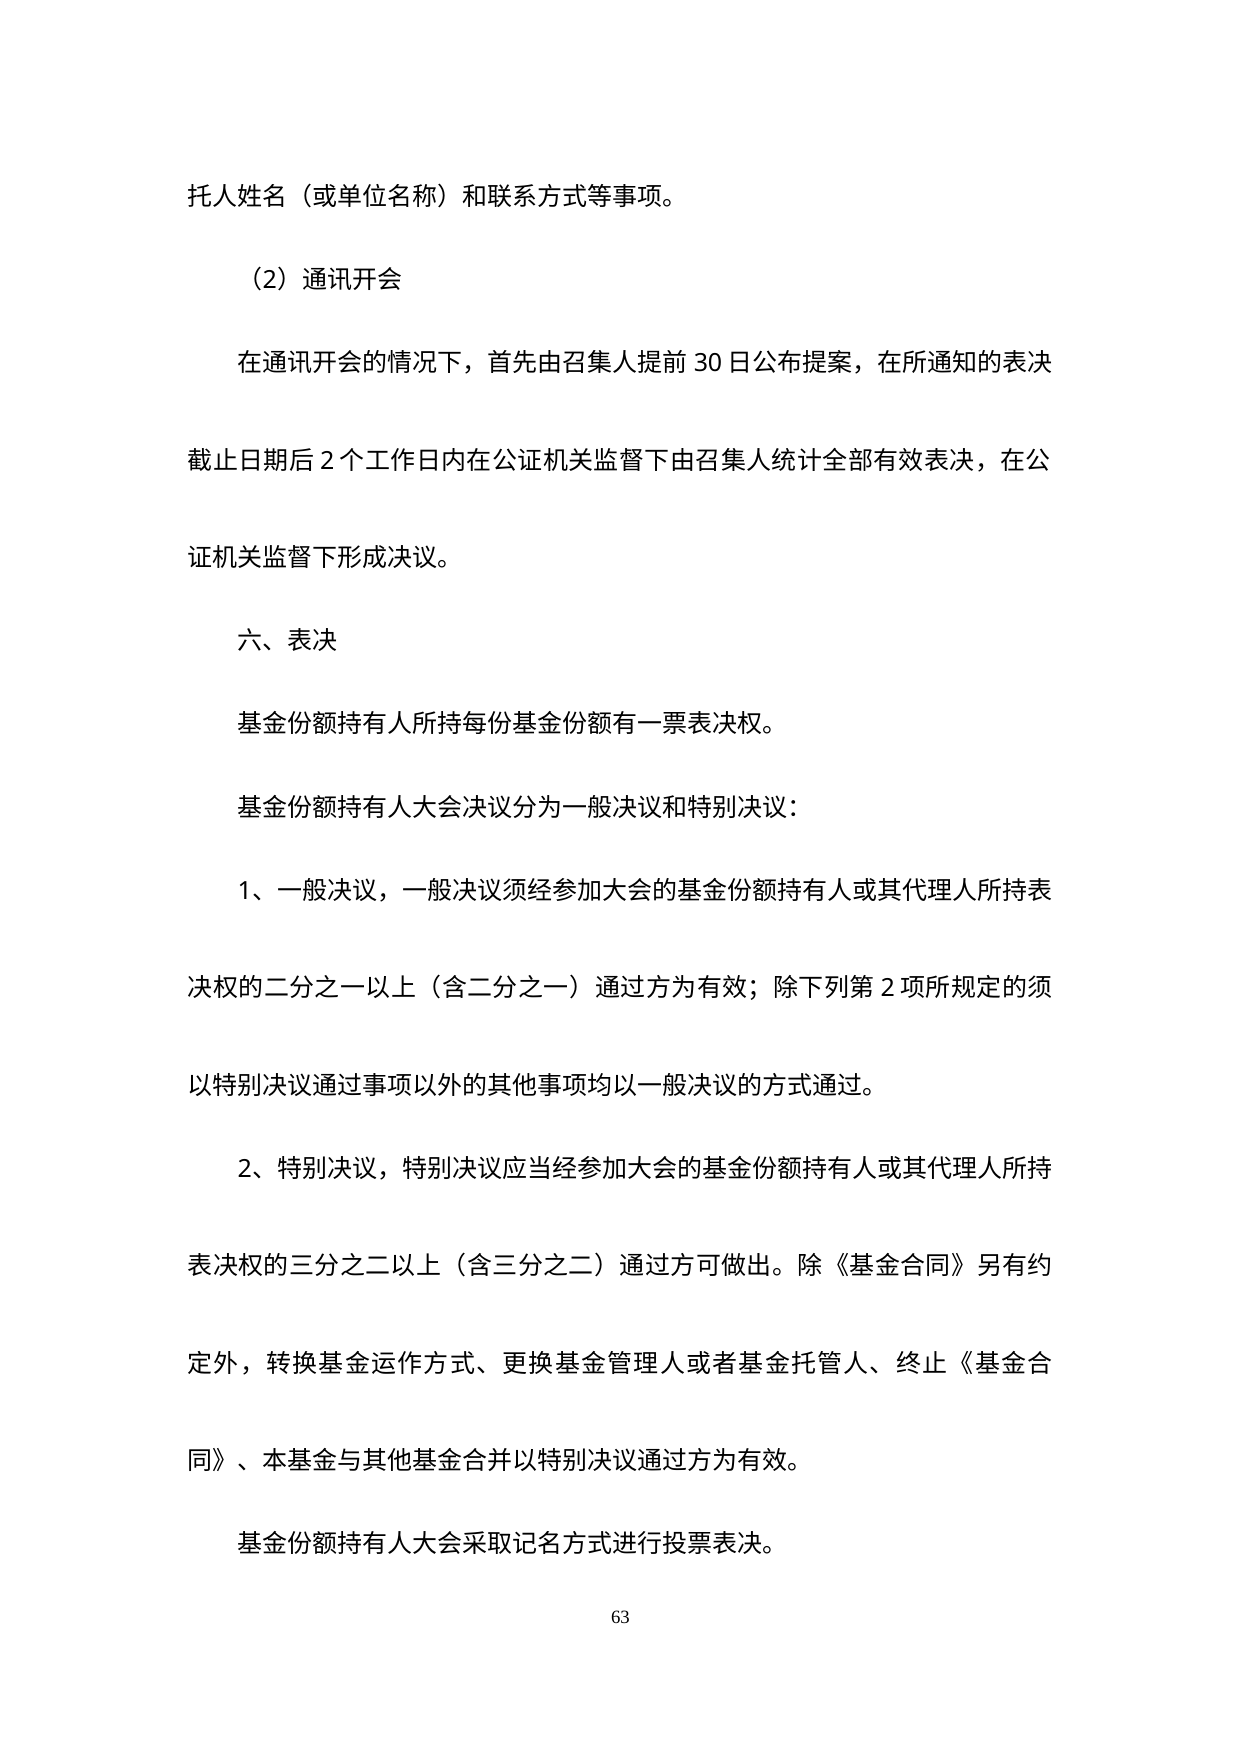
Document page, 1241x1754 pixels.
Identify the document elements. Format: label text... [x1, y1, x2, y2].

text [187, 162, 1053, 227]
text 2、特别决议，特别决议应当经参加大会的基金份额持有人或其代理人所持表决权的三分之二以上（含三分之二）通过方可做出。除《基金合同》另有约定外，转换基金运作方式、更换基金管理人或者基金托管人、终止《基金合同》、本基金与其他基金合并以特别决议通过方为有效。 [187, 1134, 1053, 1491]
text 在通讯开会的情况下，首先由召集人提前30日公布提案，在所通知的表决截止日期后2个工作日内在公证机关监督下由召集人统计全部有效表决，在公证机关监督下形成决议。 [187, 328, 1053, 588]
text 六、表决 [187, 606, 1053, 671]
text 1、一般决议，一般决议须经参加大会的基金份额持有人或其代理人所持表决权的二分之一以上（含二分之一）通过方为有效；除下列第2项所规定的须以特别决议通过事项以外的其他事项均以一般决议的方式通过。 [187, 856, 1053, 1116]
text （2）通讯开会 [187, 245, 1053, 310]
text 基金份额持有人所持每份基金份额有一票表决权。 [187, 689, 1053, 754]
text 基金份额持有人大会采取记名方式进行投票表决。 [187, 1509, 1053, 1574]
text 基金份额持有人大会决议分为一般决议和特别决议： [187, 773, 1053, 838]
